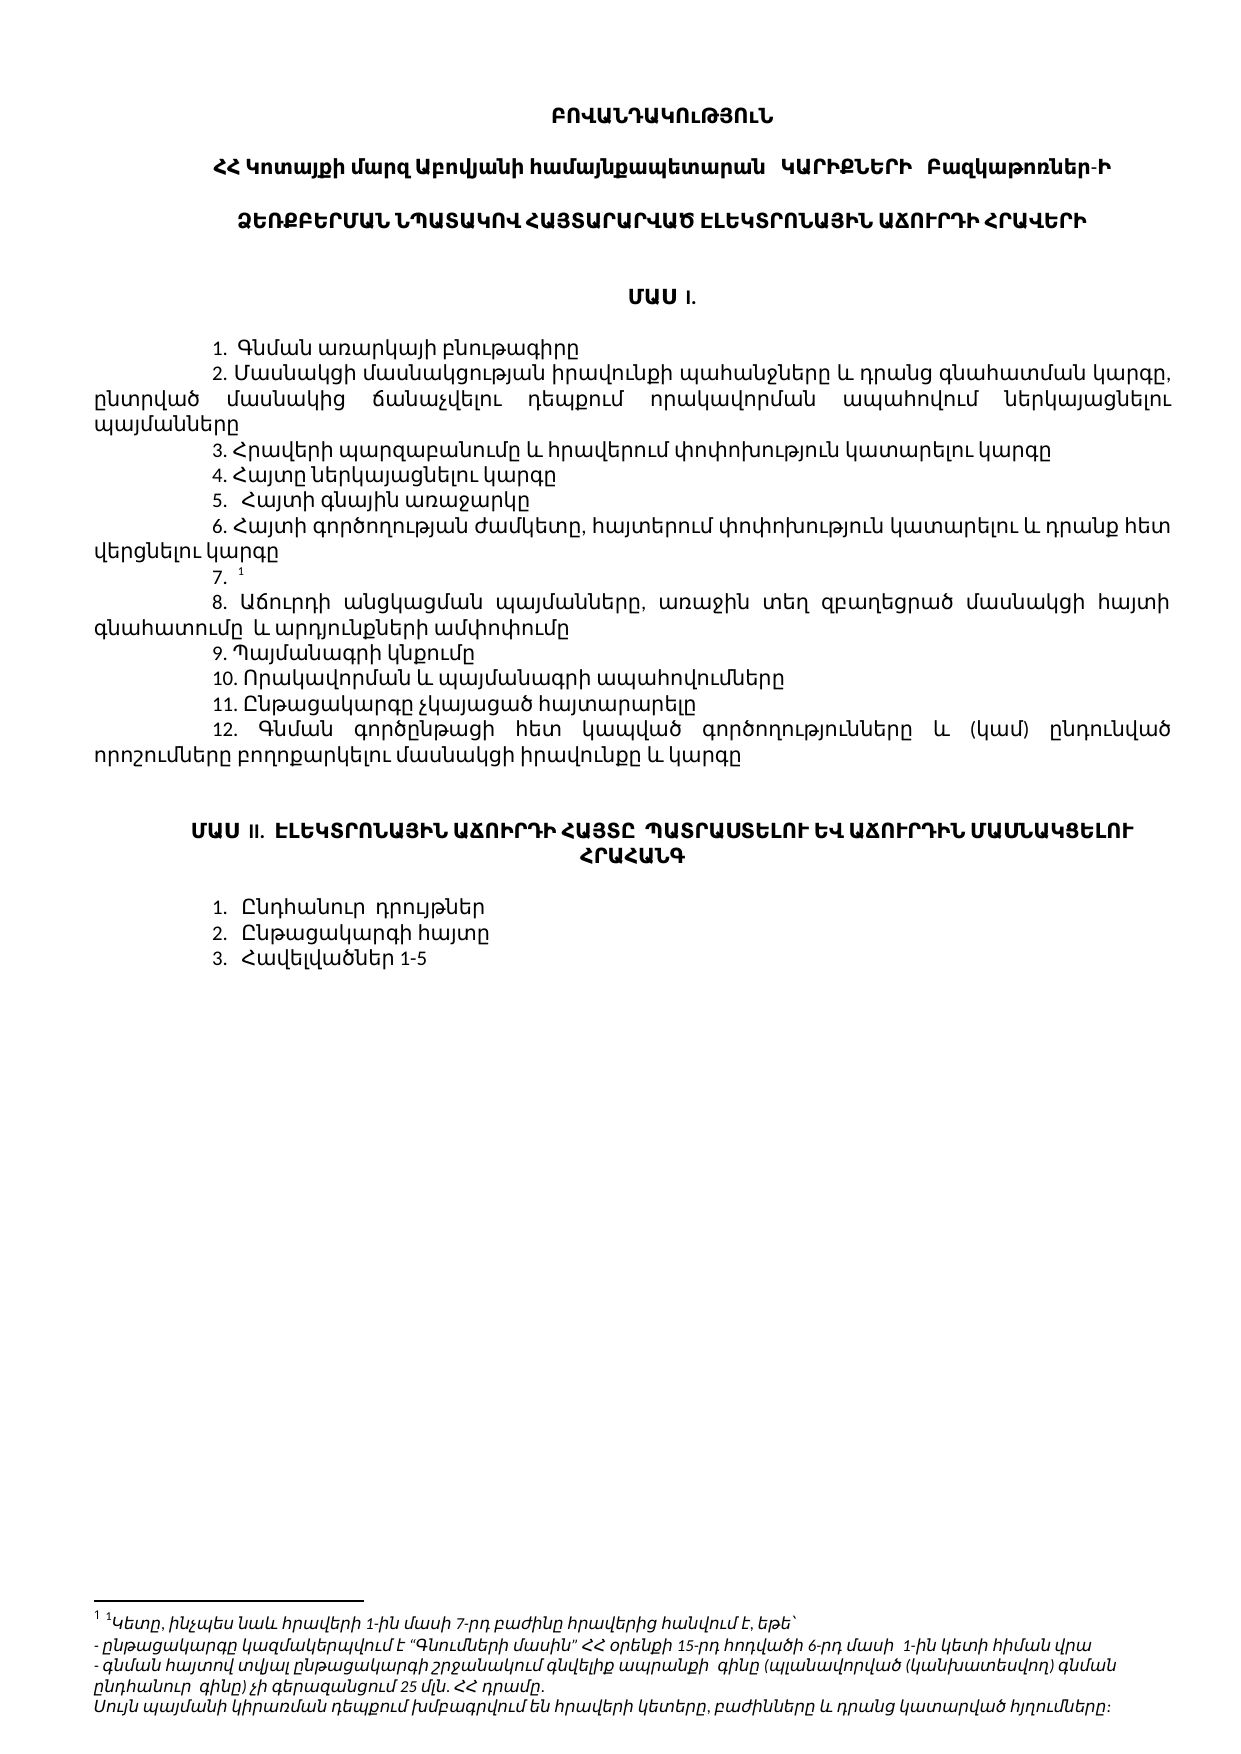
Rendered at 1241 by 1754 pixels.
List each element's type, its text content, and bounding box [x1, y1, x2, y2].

text ՄԱՍ I. [94, 284, 1171, 310]
text ԲՈՎԱՆԴԱԿՈւԹՅՈւՆ [94, 103, 1171, 128]
text 9. Պայմանագրի կնքումը [94, 640, 1171, 666]
text 8. Աճուրդի անցկացման պայմանները, առաջին տեղ զբաղեցրած մասնակցի հայտի գնահատումը և արդյունքների ամփոփումը [94, 589, 1171, 640]
text 12. Գնման գործընթացի հետ կապված գործողությունները և (կամ) ընդունված որոշումները բողոքարկելու մասնակցի իրավունքը և կարգը [94, 716, 1171, 767]
text ՀՀ Կոտայքի մարզ Աբովյանի համայնքապետարան ԿԱՐԻՔՆԵՐԻ Բազկաթոռներ-Ի [94, 154, 1171, 179]
text 5. Հայտի գնային առաջարկը [94, 488, 1171, 513]
text ՁԵՌՔԲԵՐՄԱՆ ՆՊԱՏԱԿՈՎ ՀԱՅՏԱՐԱՐՎԱԾ ԷԼԵԿՏՐՈՆԱՅԻՆ ԱՃՈՒՐԴԻ ՀՐԱՎԵՐԻ [94, 208, 1171, 233]
text 3. Հավելվածներ 1-5 [94, 945, 1171, 971]
text 4. Հայտը ներկայացնելու կարգը [94, 462, 1171, 488]
text 7. 1 [94, 564, 1171, 589]
text 6. Հայտի գործողության ժամկետը, հայտերում փոփոխություն կատարելու և դրանք հետ վերցնելու կարգը [94, 513, 1171, 564]
text 11. Ընթացակարգը չկայացած հայտարարելը [94, 691, 1171, 716]
text 1. Ընդհանուր դրույթներ [94, 894, 1171, 920]
text 1. Գնման առարկայի բնութագիրը [94, 335, 1171, 361]
text 2. Ընթացակարգի հայտը [94, 920, 1171, 945]
text 10. Որակավորման և պայմանագրի ապահովումները [94, 666, 1171, 691]
text 2. Մասնակցի մասնակցության իրավունքի պահանջները և դրանց գնահատման կարգը, ընտրված մասնակից ճանաչվելու դեպքում որակավորման ապահովում ներկայացնելու պայմանները [94, 361, 1171, 437]
text 3. Հրավերի պարզաբանումը և հրավերում փոփոխություն կատարելու կարգը [94, 437, 1171, 462]
text ՄԱՍ II. ԷԼԵԿՏՐՈՆԱՅԻՆ ԱՃՈԻՐԴԻ ՀԱՅՏԸ ՊԱՏՐԱՍՏԵԼՈՒ ԵՎ ԱՃՈՒՐԴԻՆ ՄԱՍՆԱԿՑԵԼՈՒ ՀՐԱՀԱՆԳ [94, 818, 1171, 869]
